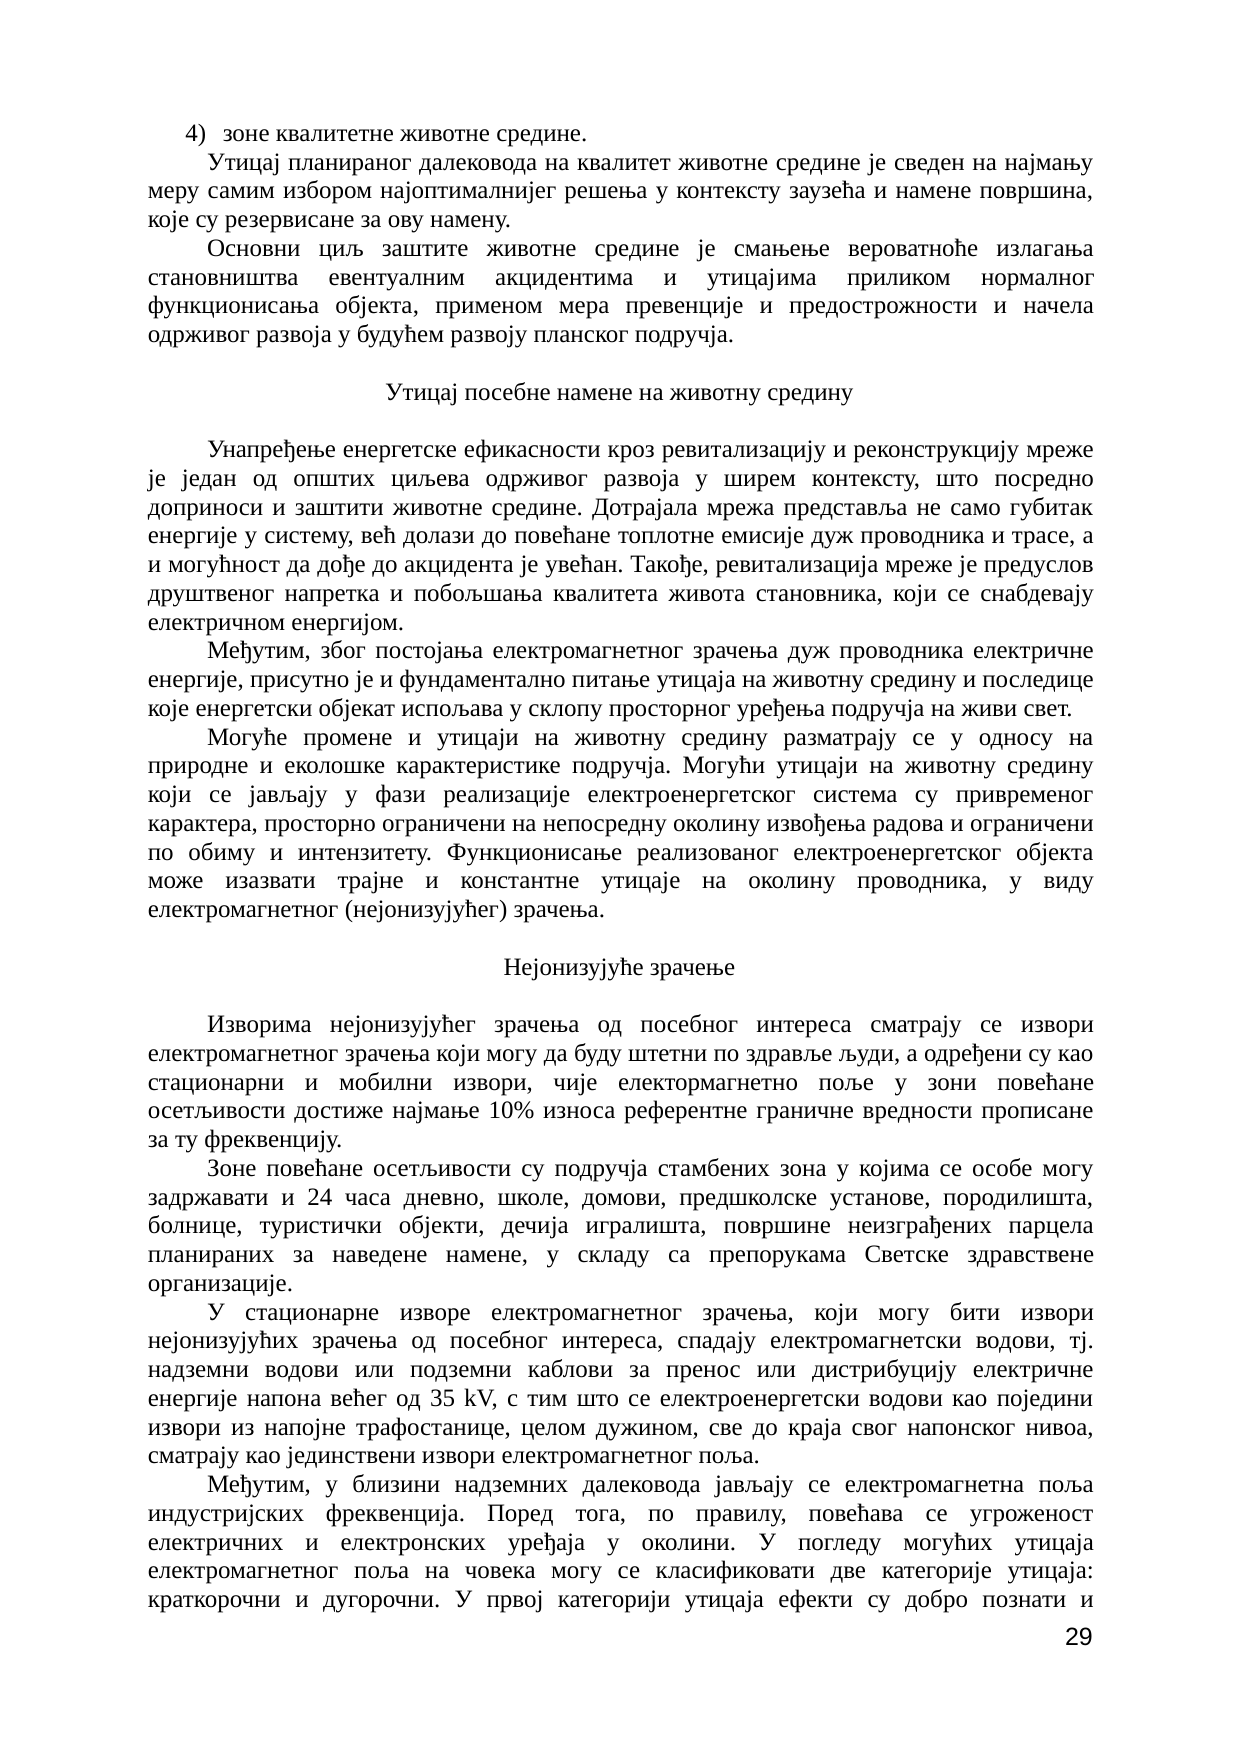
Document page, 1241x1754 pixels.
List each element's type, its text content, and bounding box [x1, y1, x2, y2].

text У стационарне изворе електромагнетног зрачења, који могу бити извори нејонизујућих зрачења од посебног интереса, спадају електромагнетски водови, тј. надземни водови или подземни каблови за пренос или дистрибуцију електричне енергије напона већег од 35 kV, с тим што се електроенергетски водови као поједини извори из напојне трафостанице, целом дужином, све до краја свог напонског нивоа, сматрају као јединствени извори електромагнетног поља. [148, 1297, 1094, 1469]
list зоне квалитетне животне средине. [185, 118, 1092, 147]
text Међутим, због постојања електромагнетног зрачења дуж проводника електричне енергије, присутно је и фундаментално питање утицаја на животну средину и последице које енергетски објекат испољава у склопу просторног уређења подручја на живи свет. [148, 636, 1094, 722]
text Основни циљ заштите животне средине је смањење вероватноће излагања становништва евентуалним акцидентима и утицајима приликом нормалног функционисања објекта, применом мера превенције и предострожности и начела одрживог развоја у будућем развоју планског подручја. [148, 233, 1094, 348]
text Утицај планираног далековода на квалитет животне средине је сведен на најмању меру самим избором најоптималнијег решења у контексту заузећа и намене површина, које су резервисане за ову намену. [148, 147, 1094, 233]
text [148, 1469, 1094, 1613]
text Унапређење енергетске ефикасности кроз ревитализацију и реконструкцију мреже је један од општих циљева одрживог развоја у ширем контексту, што посредно доприноси и заштити животне средине. Дотрајала мрежа представља не само губитак енергије у систему, већ долази до повећане топлотне емисије дуж проводника и трасе, а и могућност да дође до акцидента је увећан. Такође, ревитализација мреже је предуслов друштвеног напретка и побољшања квалитета живота становника, који се снабдевају електричном енергијом. [148, 434, 1094, 636]
text Утицај посебне намене на животну средину [148, 377, 1090, 406]
text Нејонизујуће зрачење [148, 952, 1090, 981]
text Изворима нејонизујућег зрачења од посебног интереса сматрају се извори електромагнетног зрачења који могу да буду штетни по здравље људи, а одређени су као стационарни и мобилни извори, чије електормагнетно поље у зони повећане осетљивoсти достиже најмање 10% износа референтне граничне вредности прописане за ту фреквенцију. [148, 1009, 1094, 1153]
text Могуће промене и утицаји на животну средину разматрају се у односу на природне и еколошке карактеристике подручја. Могући утицаји на животну средину који се јављају у фази реализације електроенергетског система су привременог карактера, просторно ограничени на непосредну околину извођења радова и ограничени по обиму и интензитету. Функционисање реализованог електроенергетског објекта може изазвати трајне и константне утицаје на околину проводника, у виду електромагнетног (нејонизујућег) зрачења. [148, 722, 1094, 923]
text Зоне повећане осетљивости су подручја стамбених зона у којима се особе могу задржавати и 24 часа дневно, школе, домови, предшколске установе, породилишта, болнице, туристички објекти, дечија игралишта, површине неизграђених парцела планираних за наведене намене, у складу са препорукама Светске здравствене организације. [148, 1153, 1094, 1297]
